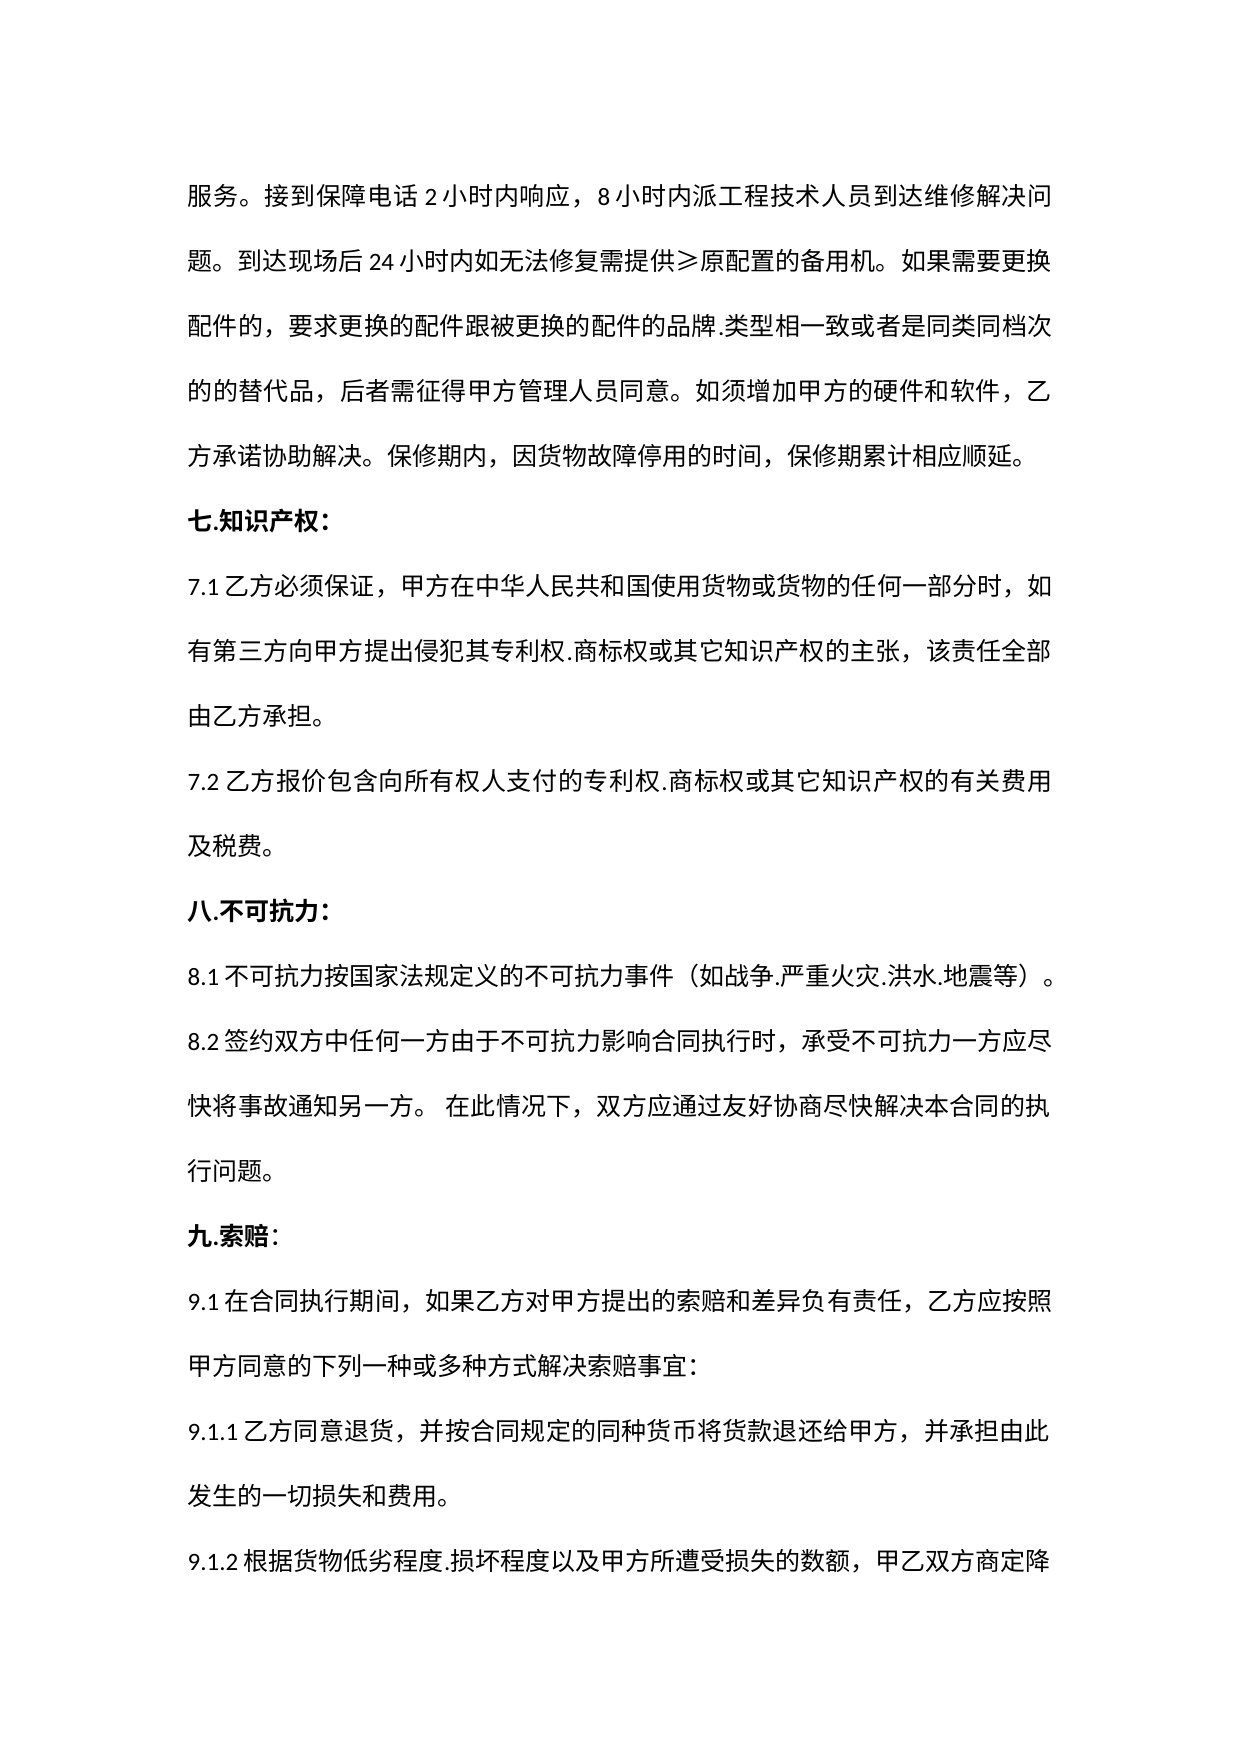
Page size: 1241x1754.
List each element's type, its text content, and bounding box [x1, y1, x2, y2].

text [187, 1527, 1053, 1592]
text 8.2签约双方中任何一方由于不可抗力影响合同执行时，承受不可抗力一方应尽快将事故通知另一方。 在此情况下，双方应通过友好协商尽快解决本合同的执行问题。 [187, 1007, 1053, 1202]
text 7.2乙方报价包含向所有权人支付的专利权.商标权或其它知识产权的有关费用及税费。 [187, 747, 1053, 877]
text 8.1不可抗力按国家法规定义的不可抗力事件（如战争.严重火灾.洪水.地震等）。 [187, 942, 1053, 1007]
text 九.索赔： [187, 1202, 1053, 1267]
text 9.1.1乙方同意退货，并按合同规定的同种货币将货款退还给甲方，并承担由此发生的一切损失和费用。 [187, 1397, 1053, 1527]
text 七.知识产权： [187, 487, 1053, 552]
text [187, 162, 1053, 487]
text 八.不可抗力： [187, 877, 1053, 942]
text 7.1乙方必须保证，甲方在中华人民共和国使用货物或货物的任何一部分时，如有第三方向甲方提出侵犯其专利权.商标权或其它知识产权的主张，该责任全部由乙方承担。 [187, 552, 1053, 747]
text 9.1在合同执行期间，如果乙方对甲方提出的索赔和差异负有责任，乙方应按照甲方同意的下列一种或多种方式解决索赔事宜： [187, 1267, 1053, 1397]
